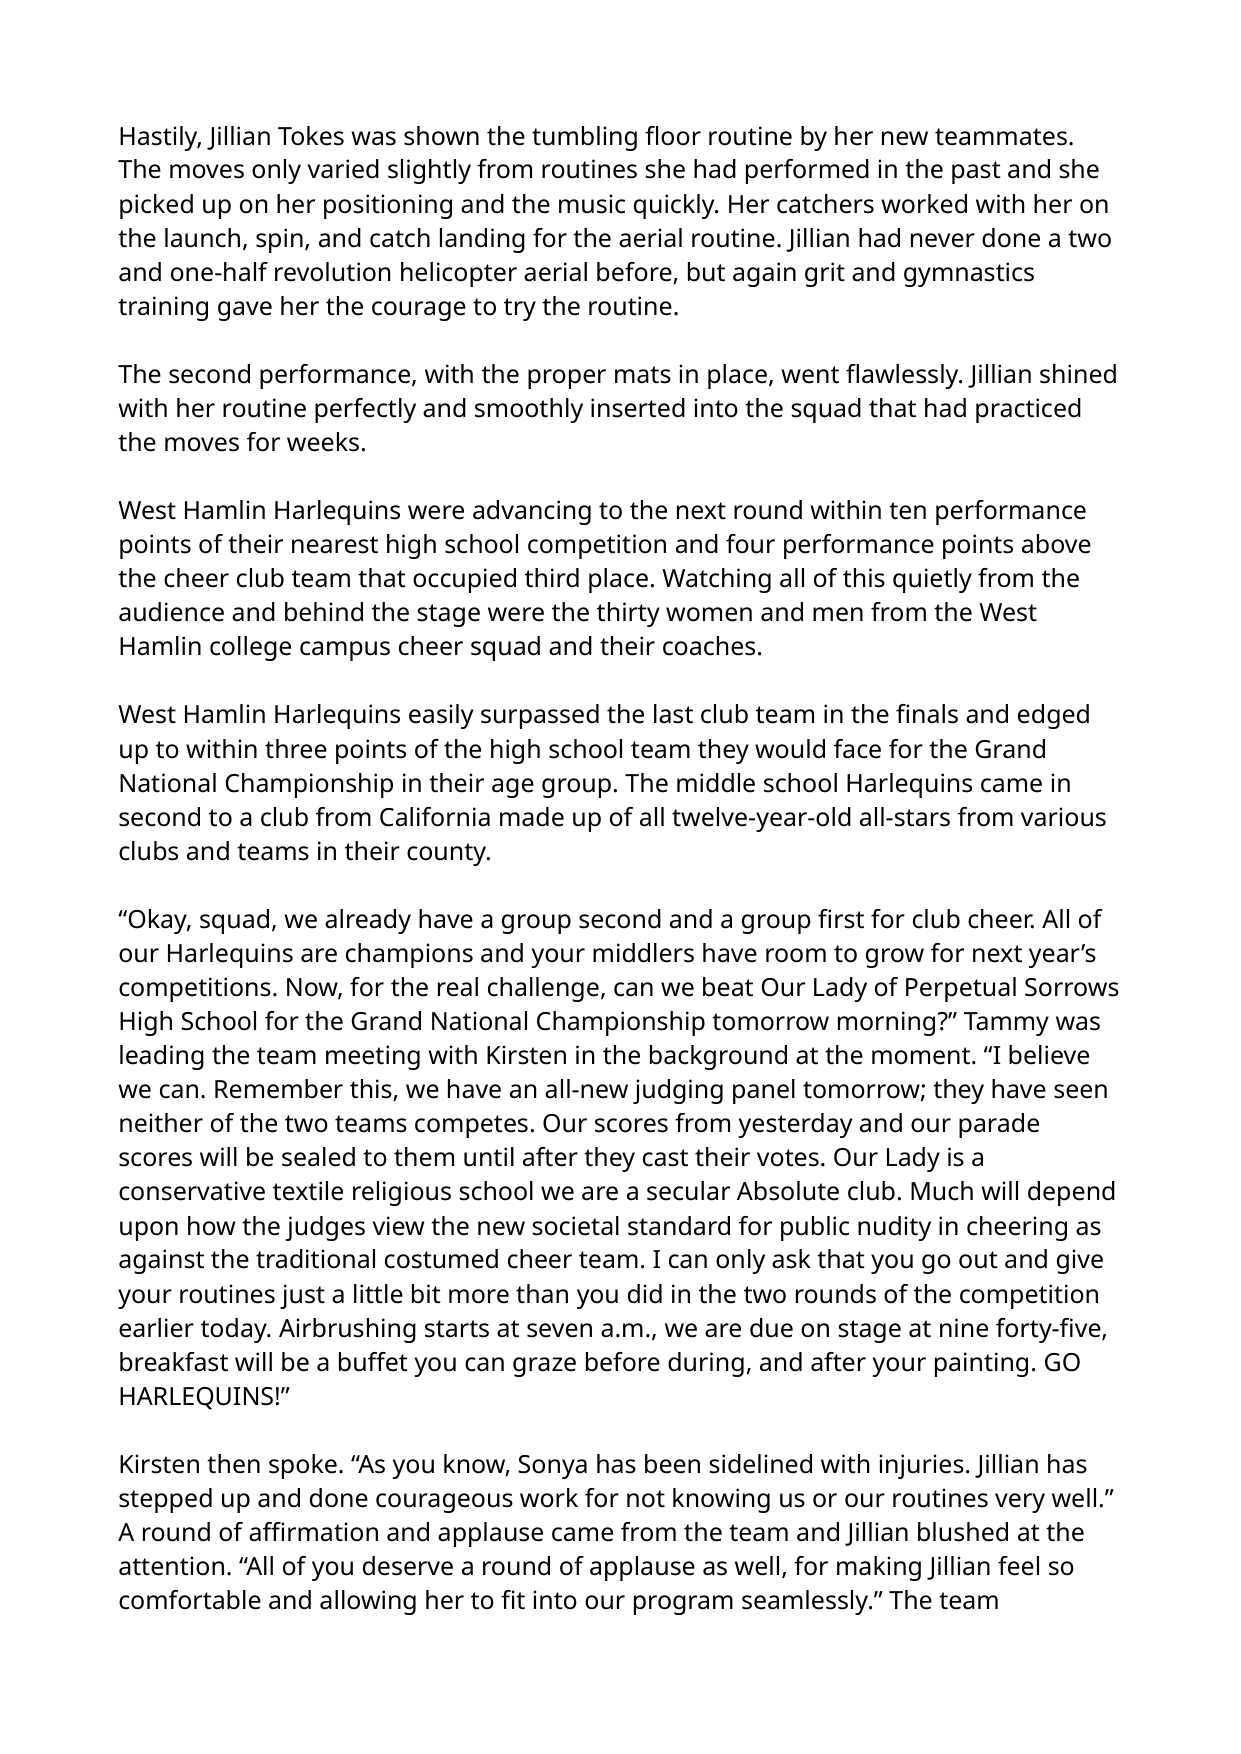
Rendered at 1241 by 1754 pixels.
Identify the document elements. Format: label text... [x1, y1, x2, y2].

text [118, 1447, 1122, 1617]
text Hastily, Jillian Tokes was shown the tumbling floor routine by her new teammates. The moves only varied slightly from routines she had performed in the past and she picked up on her positioning and the music quickly. Her catchers worked with her on the launch, spin, and catch landing for the aerial routine. Jillian had never done a two and one-half revolution helicopter aerial before, but again grit and gymnastics training gave her the courage to try the routine. [118, 118, 1122, 322]
text The second performance, with the proper mats in place, went flawlessly. Jillian shined with her routine perfectly and smoothly inserted into the squad that had practiced the moves for weeks. [118, 357, 1122, 459]
text West Hamlin Harlequins easily surpassed the last club team in the finals and edged up to within three points of the high school team they would face for the Grand National Championship in their age group. The middle school Harlequins came in second to a club from California made up of all twelve-year-old all-stars from various clubs and teams in their county. [118, 697, 1122, 867]
text West Hamlin Harlequins were advancing to the next round within ten performance points of their nearest high school competition and four performance points above the cheer club team that occupied third place. Watching all of this quietly from the audience and behind the stage were the thirty women and men from the West Hamlin college campus cheer squad and their coaches. [118, 493, 1122, 663]
text “Okay, squad, we already have a group second and a group first for club cheer. All of our Harlequins are champions and your middlers have room to grow for next year’s competitions. Now, for the real challenge, can we beat Our Lady of Perpetual Sorrows High School for the Grand National Championship tomorrow morning?” Tammy was leading the team meeting with Kirsten in the background at the moment. “I believe we can. Remember this, we have an all-new judging panel tomorrow; they have seen neither of the two teams competes. Our scores from yesterday and our parade scores will be sealed to them until after they cast their votes. Our Lady is a conservative textile religious school we are a secular Absolute club. Much will depend upon how the judges view the new societal standard for public nudity in cheering as against the traditional costumed cheer team. I can only ask that you go out and give your routines just a little bit more than you did in the two rounds of the competition earlier today. Airbrushing starts at seven a.m., we are due on stage at nine forty-five, breakfast will be a buffet you can graze before during, and after your painting. GO HARLEQUINS!” [118, 902, 1122, 1412]
